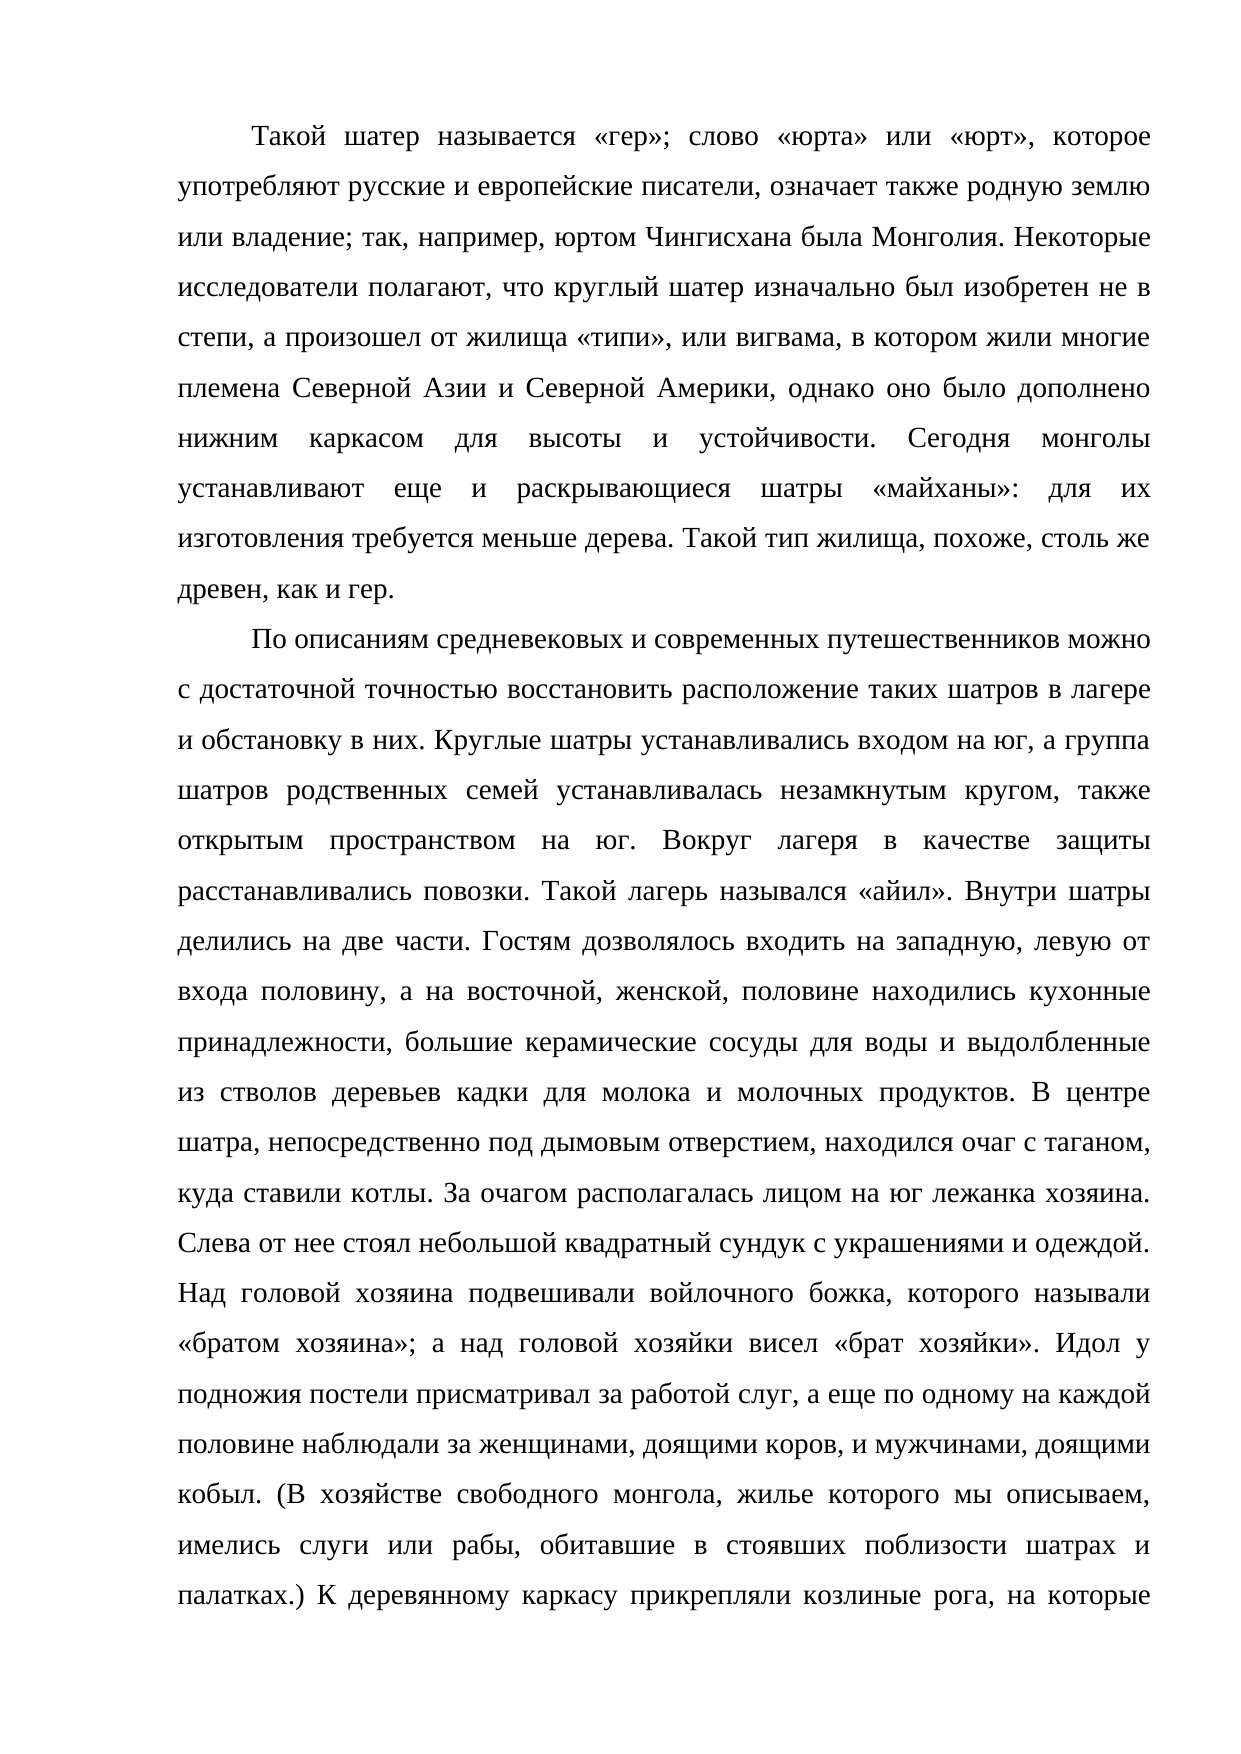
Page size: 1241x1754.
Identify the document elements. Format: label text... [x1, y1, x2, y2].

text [177, 621, 1152, 1611]
text Такой шатер называется «гер»; слово «юрта» или «юрт», которое употребляют русские и европейские писатели, означает также родную землю или владение; так, например, юртом Чингисхана была Монголия. Некоторые исследователи полагают, что круглый шатер изначально был изобретен не в степи, а произошел от жилища «типи», или вигвама, в котором жили многие племена Северной Азии и Северной Америки, однако оно было дополнено нижним каркасом для высоты и устойчивости. Сегодня монголы устанавливают еще и раскрывающиеся шатры «майханы»: для их изготовления требуется меньше дерева. Такой тип жилища, похоже, столь же древен, как и гер. [177, 118, 1152, 604]
